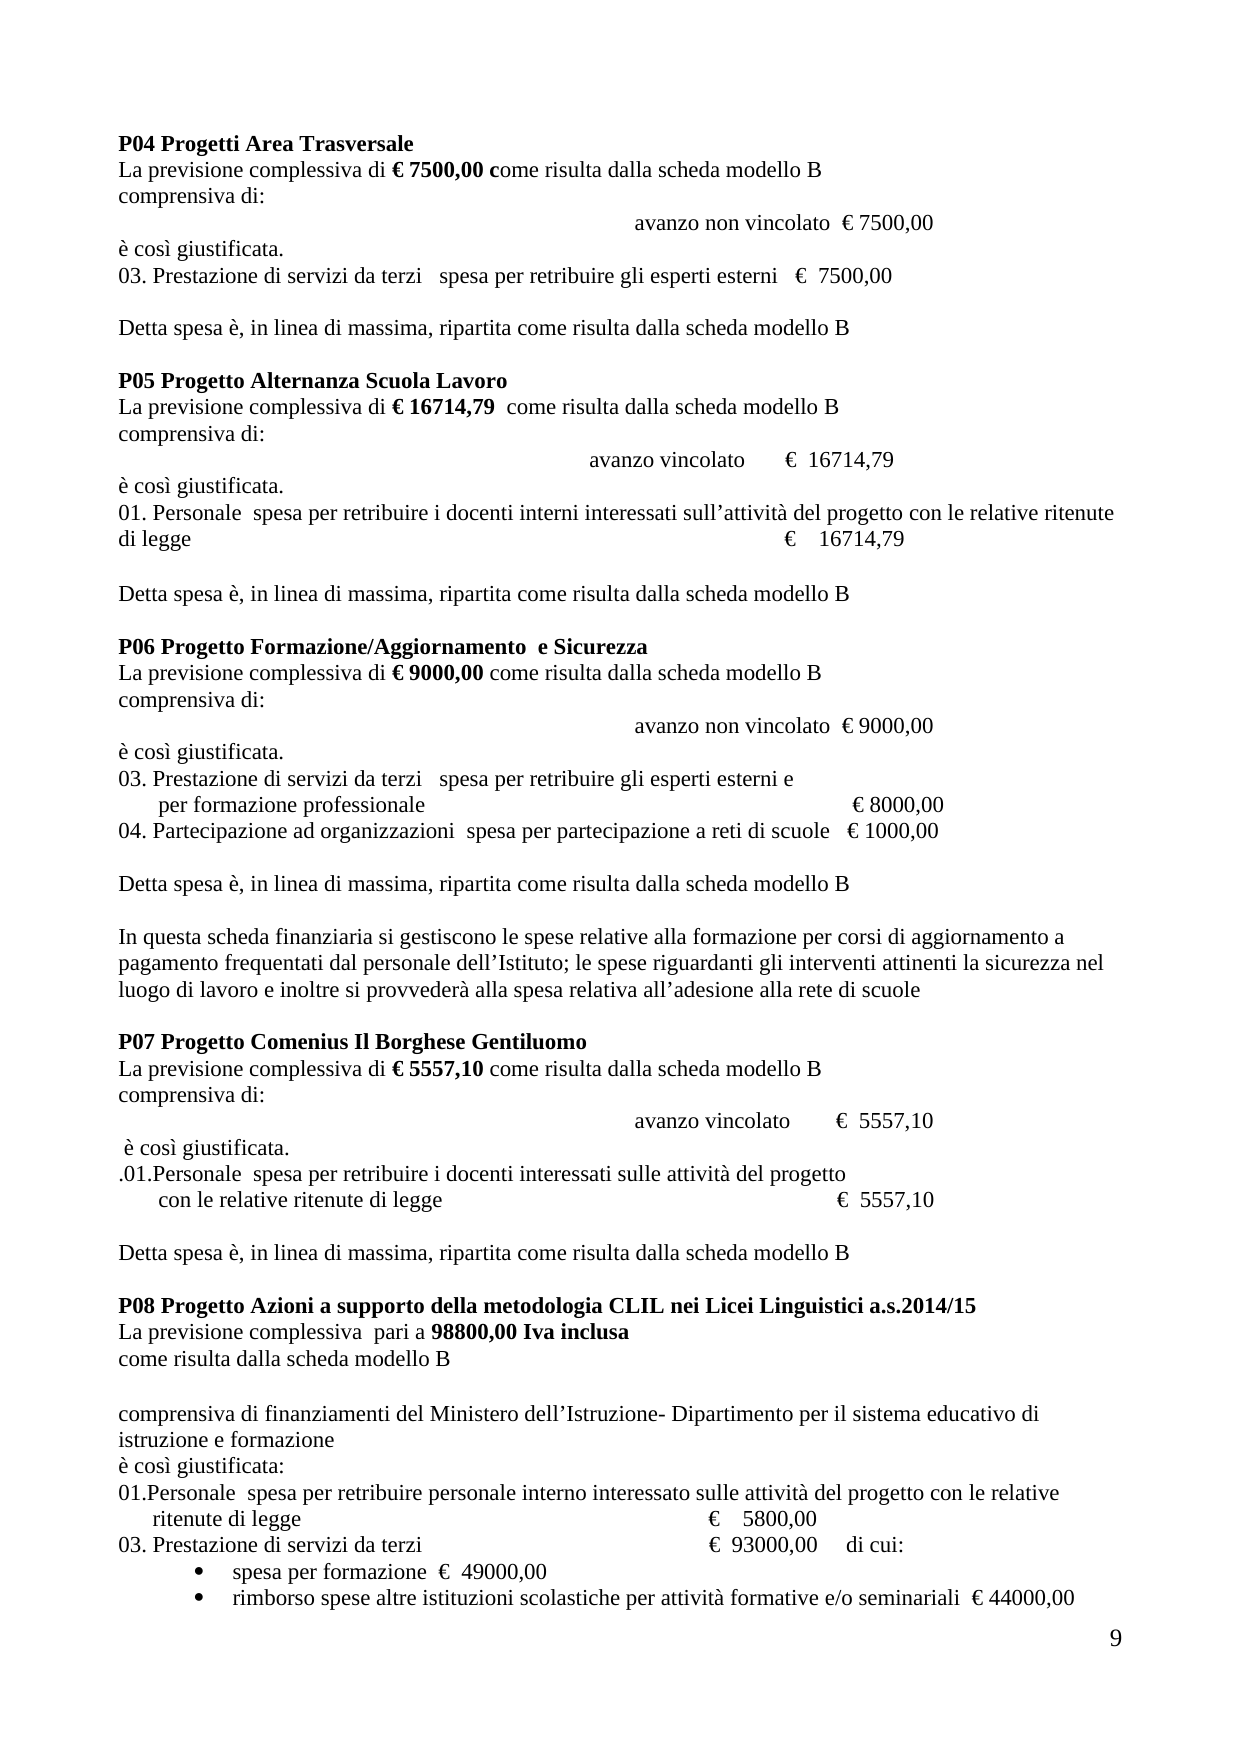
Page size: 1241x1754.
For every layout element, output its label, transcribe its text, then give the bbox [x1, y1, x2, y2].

text avanzo vincolato € 16714,79 [118, 446, 1122, 472]
text è così giustificata. [118, 738, 1122, 765]
text avanzo vincolato € 5557,10 [118, 1107, 1122, 1134]
text 03. Prestazione di servizi da terzi spesa per retribuire gli esperti esterni € 7500,00 [118, 262, 1122, 288]
text è così giustificata. [118, 235, 1122, 262]
text comprensiva di: [118, 1081, 1122, 1107]
text comprensiva di: [118, 420, 1122, 446]
text è così giustificata. [118, 1134, 1122, 1160]
text Detta spesa è, in linea di massima, ripartita come risulta dalla scheda modello B [118, 870, 1122, 897]
text 03. Prestazione di servizi da terzi spesa per retribuire gli esperti esterni e [118, 765, 1122, 791]
text P08 Progetto Azioni a supporto della metodologia CLIL nei Licei Linguistici a.s.2014/15 [118, 1292, 1122, 1318]
text con le relative ritenute di legge € 5557,10 [118, 1186, 1122, 1213]
text La previsione complessiva di € 9000,00 come risulta dalla scheda modello B [118, 659, 1122, 686]
text .01.Personale spesa per retribuire i docenti interessati sulle attività del progetto [118, 1160, 1122, 1186]
text avanzo non vincolato € 9000,00 [118, 712, 1122, 738]
list rimborso spese altre istituzioni scolastiche per attività formative e/o seminariali € 44000,00 [195, 1584, 1122, 1611]
text 03. Prestazione di servizi da terzi € 93000,00 di cui: [118, 1531, 1122, 1558]
list spesa per formazione € 49000,00 [195, 1558, 1122, 1584]
text ritenute di legge € 5800,00 [118, 1505, 1122, 1531]
text come risulta dalla scheda modello B [118, 1344, 1122, 1371]
text P06 Progetto Formazione/Aggiornamento e Sicurezza [118, 633, 1122, 659]
text P04 Progetti Area Trasversale [118, 130, 1122, 156]
text P05 Progetto Alternanza Scuola Lavoro [118, 367, 1122, 393]
text La previsione complessiva pari a 98800,00 Iva inclusa [118, 1318, 1122, 1344]
text 04. Partecipazione ad organizzazioni spesa per partecipazione a reti di scuole € 1000,00 [118, 817, 1122, 844]
text comprensiva di: [118, 686, 1122, 712]
text 01. Personale spesa per retribuire i docenti interni interessati sull’attività del progetto con le relative ritenute di legge € 16714,79 [118, 499, 1122, 552]
text P07 Progetto Comenius Il Borghese Gentiluomo [118, 1028, 1122, 1055]
text 01.Personale spesa per retribuire personale interno interessato sulle attività del progetto con le relative [118, 1479, 1122, 1505]
text è così giustificata. [118, 472, 1122, 499]
text La previsione complessiva di € 7500,00 come risulta dalla scheda modello B [118, 156, 1122, 183]
text avanzo non vincolato € 7500,00 [118, 209, 1122, 235]
text comprensiva di: [118, 183, 1122, 209]
text Detta spesa è, in linea di massima, ripartita come risulta dalla scheda modello B [118, 314, 1122, 341]
text è così giustificata: [118, 1452, 1122, 1479]
text In questa scheda finanziaria si gestiscono le spese relative alla formazione per corsi di aggiornamento a pagamento frequentati dal personale dell’Istituto; le spese riguardanti gli interventi attinenti la sicurezza nel luogo di lavoro e inoltre si provvederà alla spesa relativa all’adesione alla rete di scuole [118, 923, 1122, 1002]
text Detta spesa è, in linea di massima, ripartita come risulta dalla scheda modello B [118, 580, 1122, 607]
text per formazione professionale € 8000,00 [118, 791, 1122, 817]
text La previsione complessiva di € 5557,10 come risulta dalla scheda modello B [118, 1055, 1122, 1081]
text Detta spesa è, in linea di massima, ripartita come risulta dalla scheda modello B [118, 1239, 1122, 1266]
text La previsione complessiva di € 16714,79 come risulta dalla scheda modello B [118, 393, 1122, 420]
text comprensiva di finanziamenti del Ministero dell’Istruzione- Dipartimento per il sistema educativo di istruzione e formazione [118, 1400, 1122, 1452]
